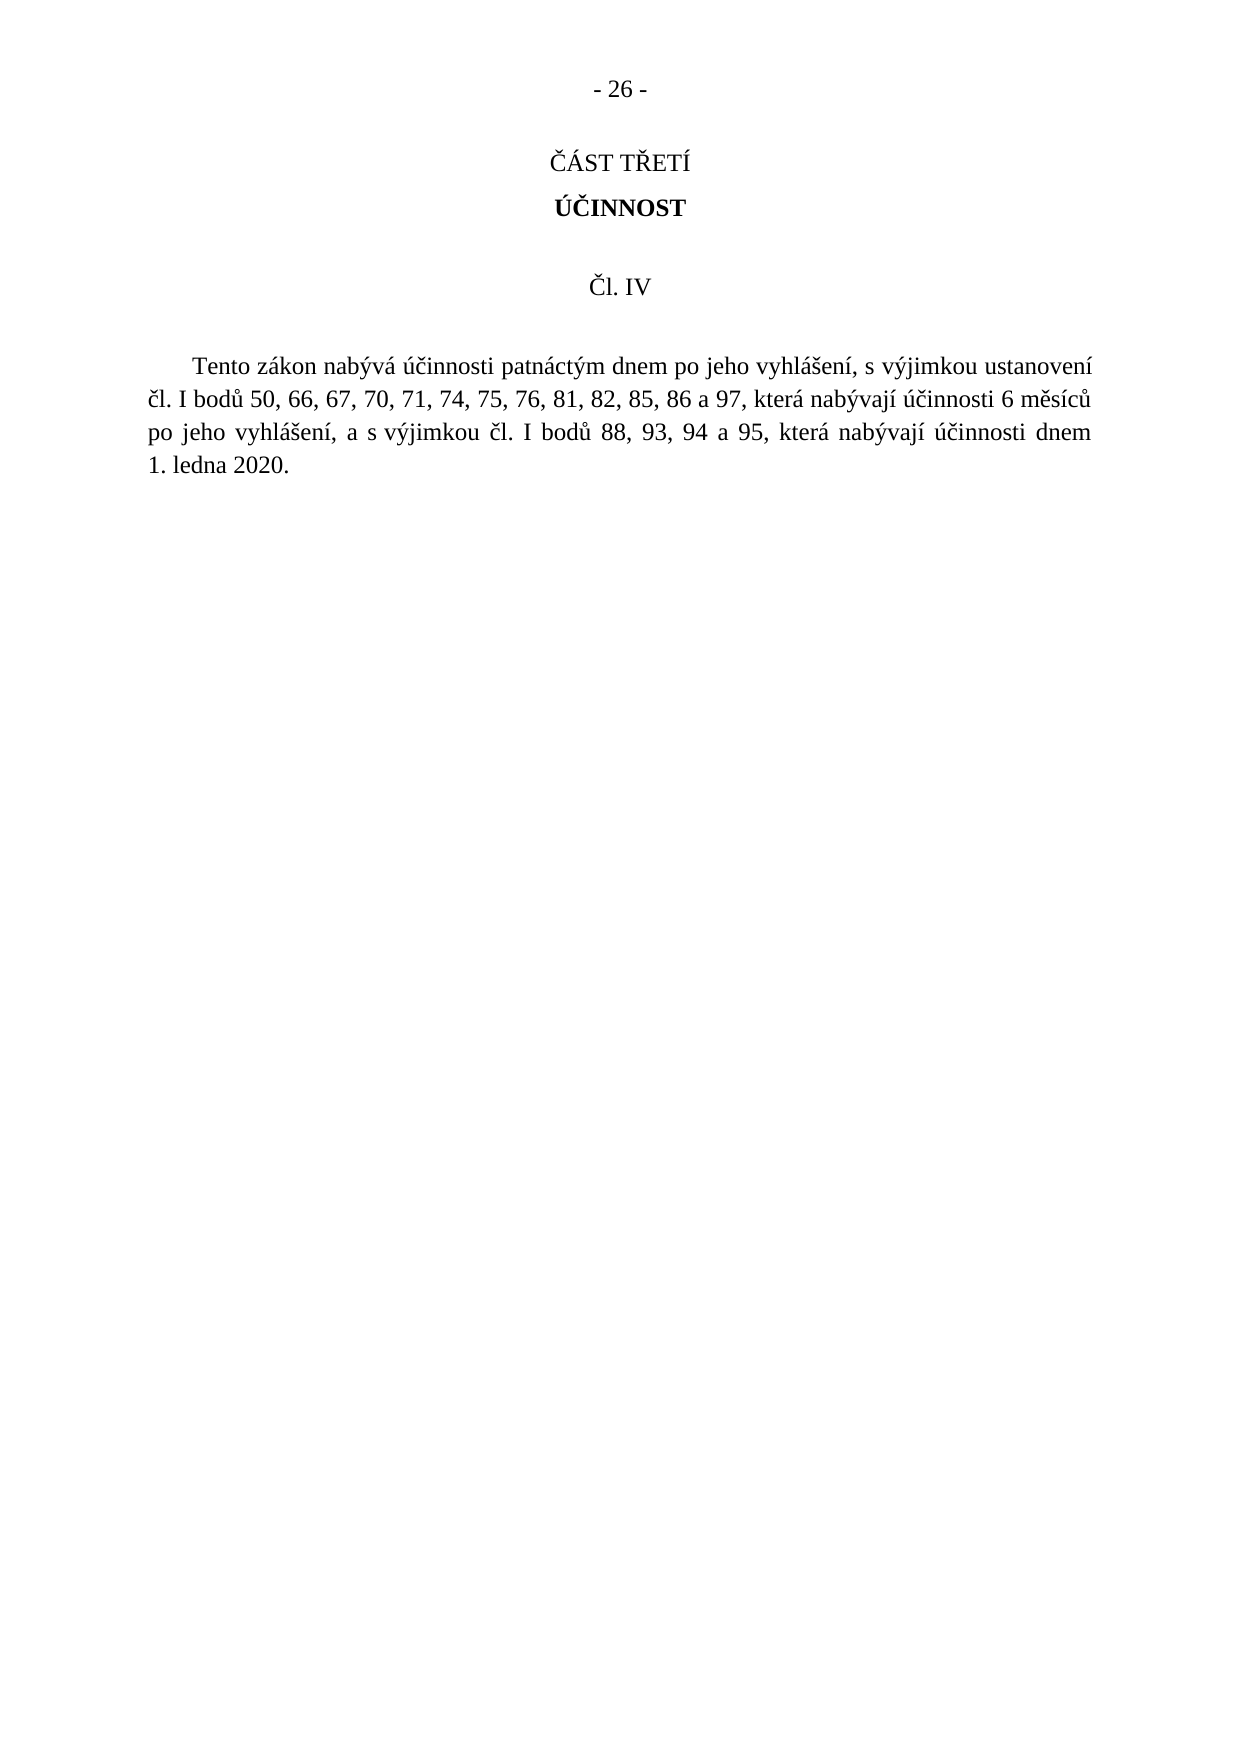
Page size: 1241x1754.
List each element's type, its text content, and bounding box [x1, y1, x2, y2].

text Čl. IV [148, 272, 1093, 301]
text ÚČINNOST [148, 193, 1093, 222]
text ČÁST TŘETÍ [148, 148, 1093, 176]
text Tento zákon nabývá účinnosti patnáctým dnem po jeho vyhlášení, s výjimkou ustanovení čl. I bodů 50, 66, 67, 70, 71, 74, 75, 76, 81, 82, 85, 86 a 97, která nabývají účinnosti 6 měsíců po jeho vyhlášení, a s výjimkou čl. I bodů 88, 93, 94 a 95, která nabývají účinnosti dnem 1. ledna 2020. [148, 351, 1093, 479]
